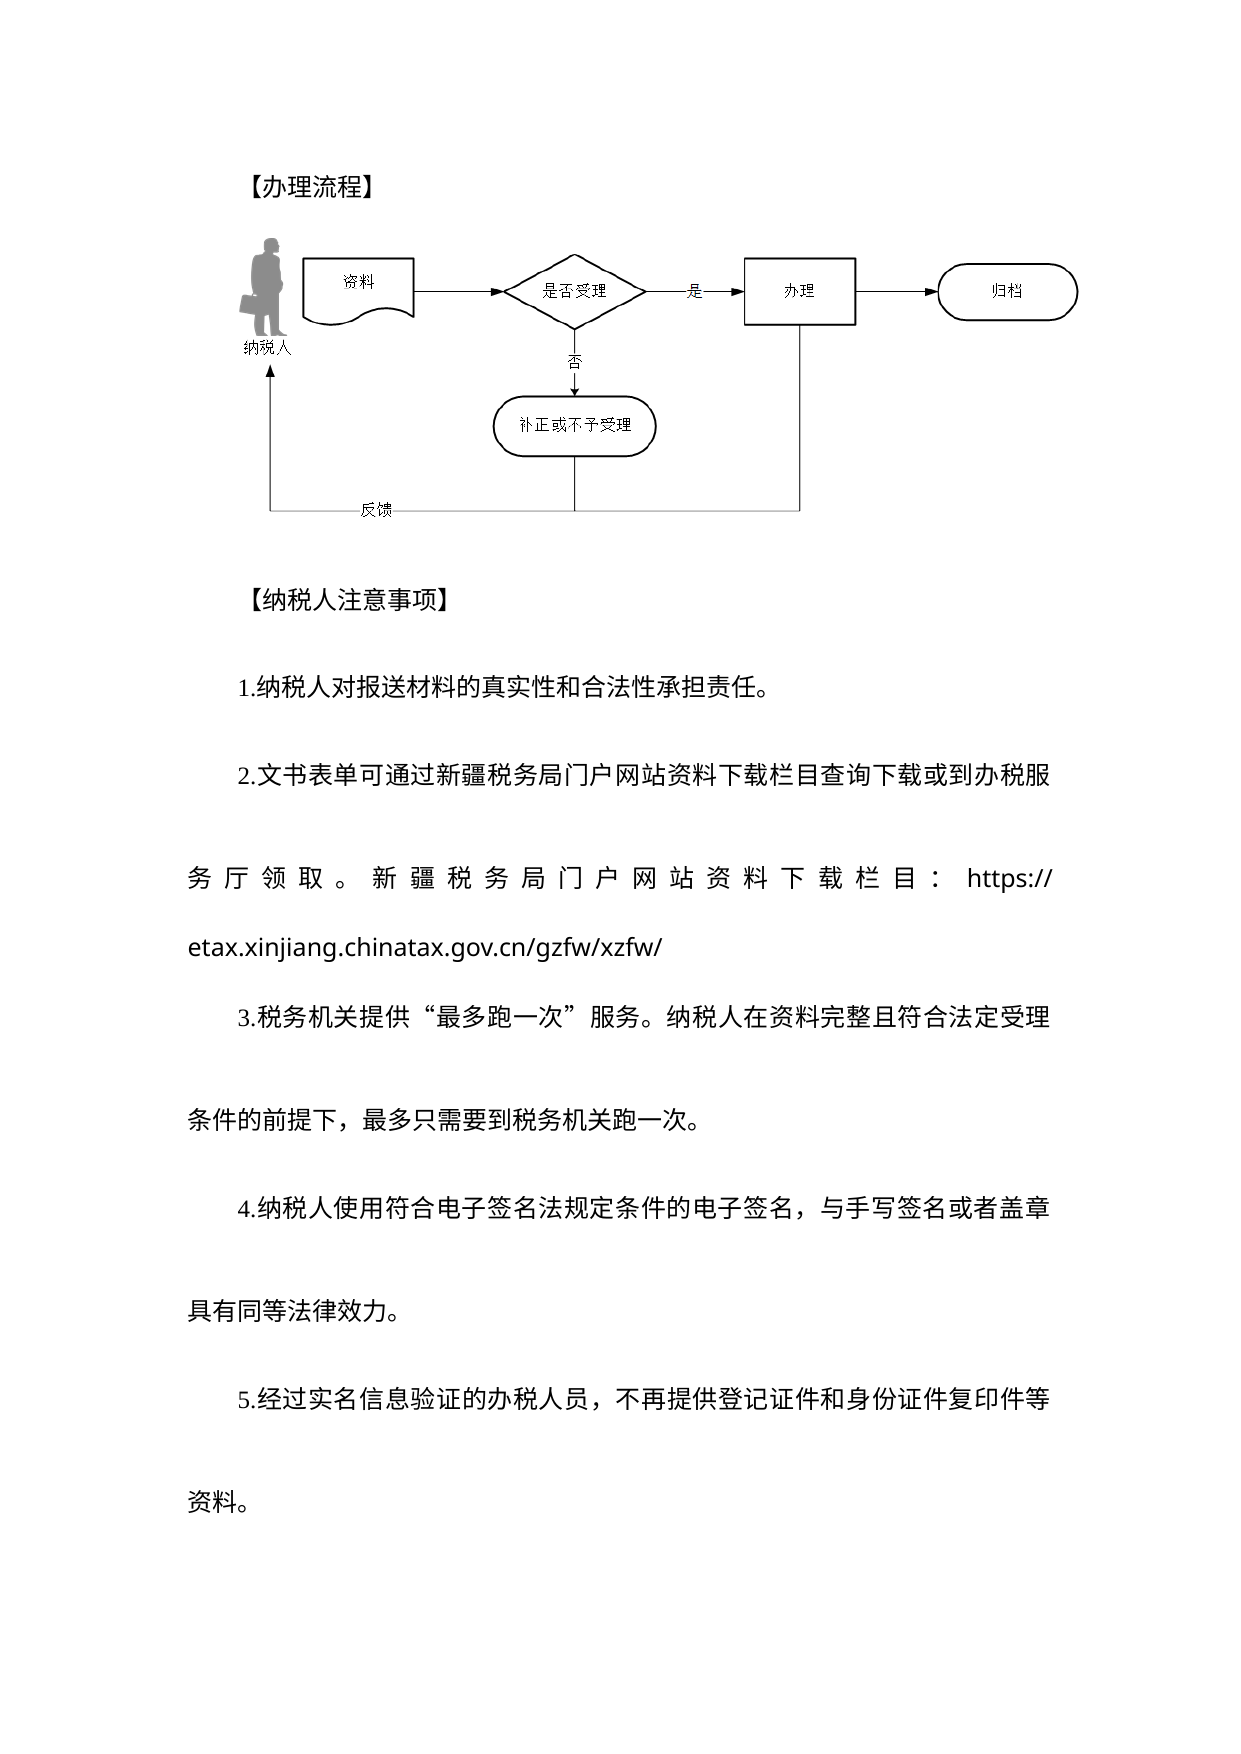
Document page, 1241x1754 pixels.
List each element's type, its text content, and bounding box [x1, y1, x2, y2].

text 5.经过实名信息验证的办税人员，不再提供登记证件和身份证件复印件等资料。 [187, 1363, 1053, 1536]
text 【纳税人注意事项】 [187, 564, 1053, 633]
text 【办理流程】 [187, 151, 1053, 220]
text 1.纳税人对报送材料的真实性和合法性承担责任。 [187, 651, 1053, 721]
text 2.文书表单可通过新疆税务局门户网站资料下载栏目查询下载或到办税服务厅领取。新疆税务局门户网站资料下载栏目：https://etax.xinjiang.chinatax.gov.cn/gzfw/xzfw/ [187, 739, 1053, 963]
text 4.纳税人使用符合电子签名法规定条件的电子签名，与手写签名或者盖章具有同等法律效力。 [187, 1172, 1053, 1344]
picture [231, 238, 1082, 528]
text 3.税务机关提供“最多跑一次”服务。纳税人在资料完整且符合法定受理条件的前提下，最多只需要到税务机关跑一次。 [187, 981, 1053, 1153]
